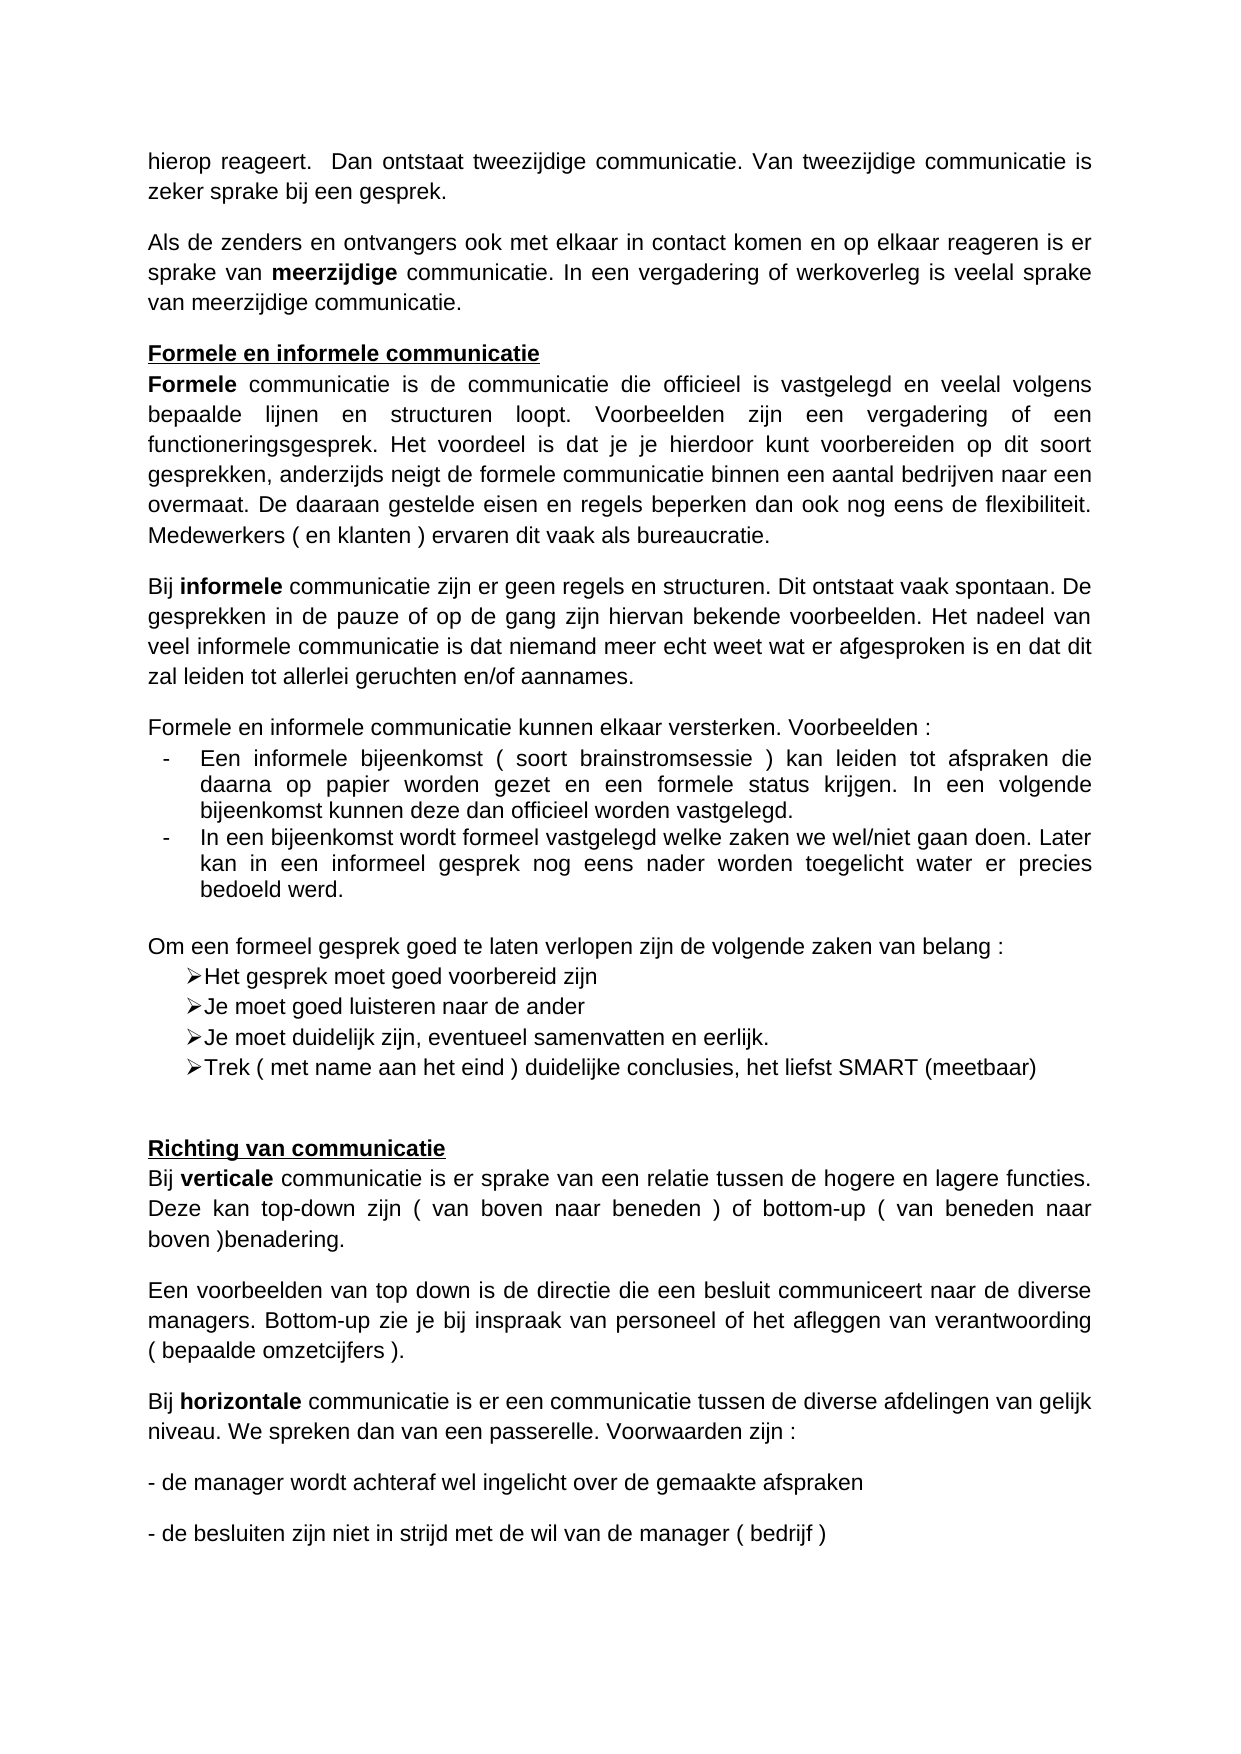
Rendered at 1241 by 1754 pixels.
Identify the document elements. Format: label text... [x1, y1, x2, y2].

text Richting van communicatie [148, 1135, 1093, 1161]
text Bij informele communicatie zijn er geen regels en structuren. Dit ontstaat vaak spontaan. De gesprekken in de pauze of op de gang zijn hiervan bekende voorbeelden. Het nadeel van veel informele communicatie is dat niemand meer echt weet wat er afgesproken is en dat dit zal leiden tot allerlei geruchten en/of aannames. [148, 573, 1093, 689]
list In een bijeenkomst wordt formeel vastgelegd welke zaken we wel/niet gaan doen. Later kan in een informeel gesprek nog eens nader worden toegelicht water er precies bedoeld werd. [162, 823, 1093, 903]
text Een voorbeelden van top down is de directie die een besluit communiceert naar de diverse managers. Bottom-up zie je bij inspraak van personeel of het afleggen van verantwoording ( bepaalde omzetcijfers ). [148, 1277, 1093, 1363]
list Je moet duidelijk zijn, eventueel samenvatten en eerlijk. [185, 1023, 1093, 1050]
text - de besluiten zijn niet in strijd met de wil van de manager ( bedrijf ) [148, 1520, 1093, 1547]
list Het gesprek moet goed voorbereid zijn [185, 963, 1093, 989]
list Een informele bijeenkomst ( soort brainstromsessie ) kan leiden tot afspraken die daarna op papier worden gezet en een formele status krijgen. In een volgende bijeenkomst kunnen deze dan officieel worden vastgelegd. [162, 744, 1093, 823]
text - de manager wordt achteraf wel ingelicht over de gemaakte afspraken [148, 1469, 1093, 1496]
text Als de zenders en ontvangers ook met elkaar in contact komen en op elkaar reageren is er sprake van meerzijdige communicatie. In een vergadering of werkoverleg is veelal sprake van meerzijdige communicatie. [148, 229, 1093, 316]
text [148, 148, 1093, 204]
list Trek ( met name aan het eind ) duidelijke conclusies, het liefst SMART (meetbaar) [185, 1054, 1093, 1080]
text Om een formeel gesprek goed te laten verlopen zijn de volgende zaken van belang : [148, 933, 1093, 959]
text Formele en informele communicatie kunnen elkaar versterken. Voorbeelden : [148, 714, 1093, 741]
text Bij verticale communicatie is er sprake van een relatie tussen de hogere en lagere functies. Deze kan top-down zijn ( van boven naar beneden ) of bottom-up ( van beneden naar boven )benadering. [148, 1165, 1093, 1252]
text Formele communicatie is de communicatie die officieel is vastgelegd en veelal volgens bepaalde lijnen en structuren loopt. Voorbeelden zijn een vergadering of een functioneringsgesprek. Het voordeel is dat je je hierdoor kunt voorbereiden op dit soort gesprekken, anderzijds neigt de formele communicatie binnen een aantal bedrijven naar een overmaat. De daaraan gestelde eisen en regels beperken dan ook nog eens de flexibiliteit. Medewerkers ( en klanten ) ervaren dit vaak als bureaucratie. [148, 371, 1093, 548]
text Formele en informele communicatie [148, 340, 1093, 367]
list Je moet goed luisteren naar de ander [185, 993, 1093, 1019]
text Bij horizontale communicatie is er een communicatie tussen de diverse afdelingen van gelijk niveau. We spreken dan van een passerelle. Voorwaarden zijn : [148, 1388, 1093, 1444]
